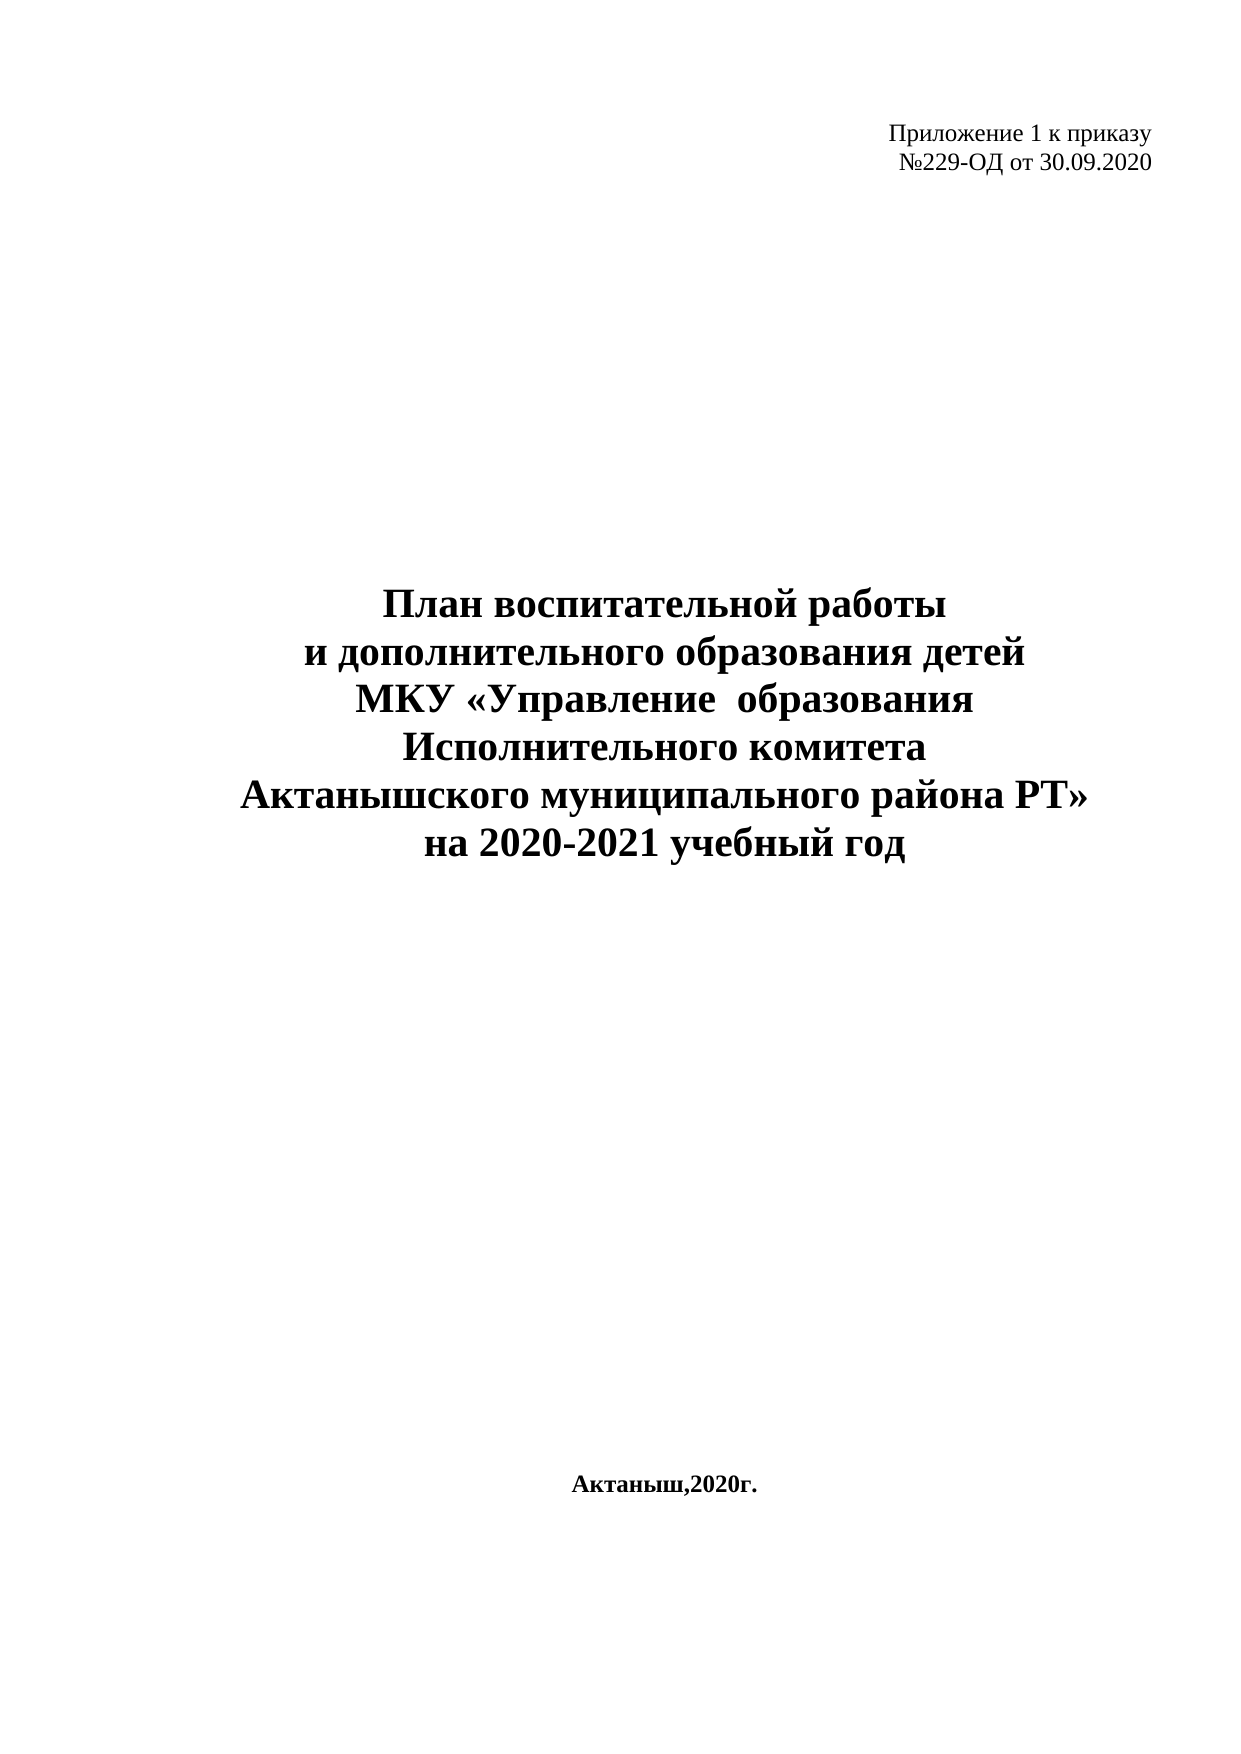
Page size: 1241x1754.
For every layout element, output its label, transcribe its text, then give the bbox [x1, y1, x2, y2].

text Исполнительного комитета [177, 722, 1152, 770]
text План воспитательной работы [177, 578, 1152, 626]
text Актанышского муниципального района РТ» [177, 770, 1152, 818]
text на 2020-2021 учебный год [177, 818, 1152, 866]
text №229-ОД от 30.09.2020 [177, 147, 1152, 176]
text Приложение 1 к приказу [177, 118, 1152, 147]
text и дополнительного образования детей [177, 626, 1152, 674]
text МКУ «Управление образования [177, 674, 1152, 722]
text Актаныш,2020г. [177, 1469, 1152, 1498]
